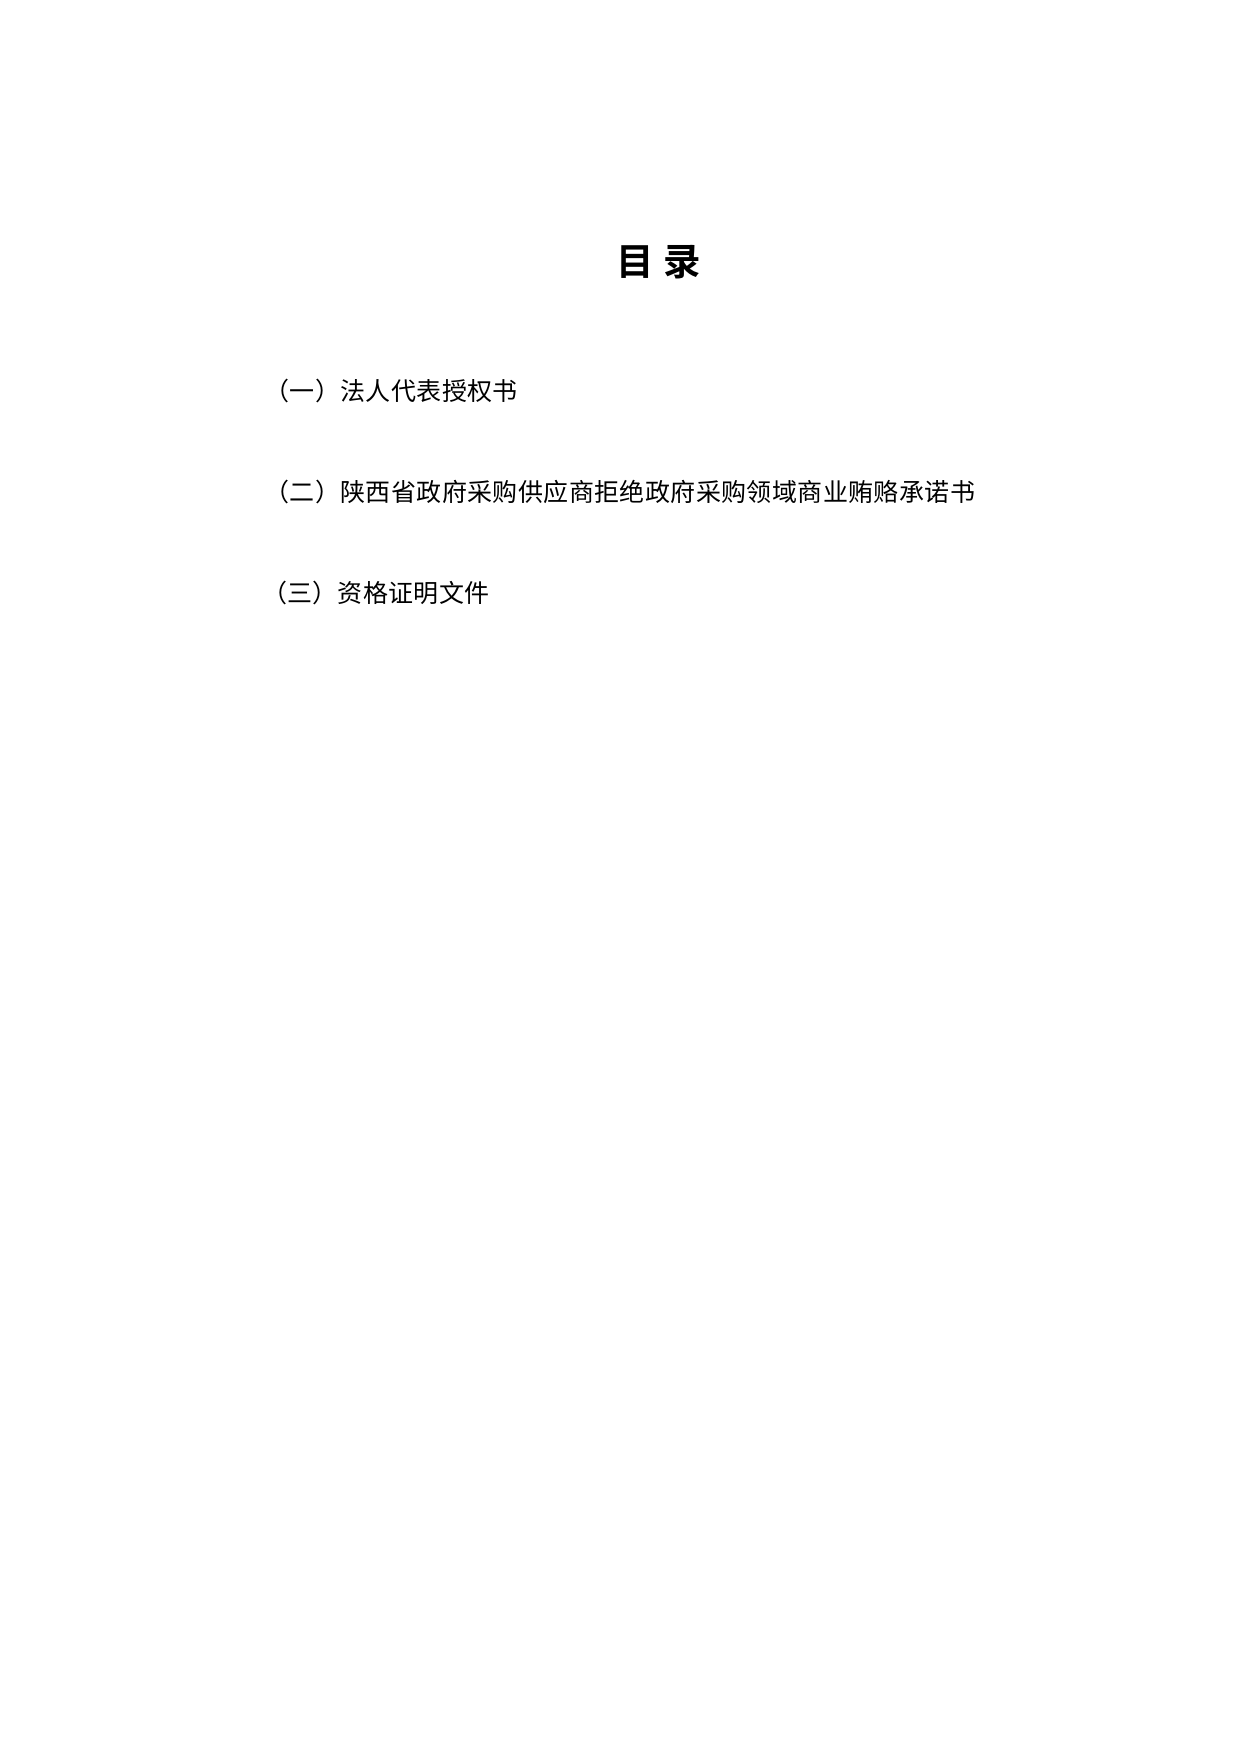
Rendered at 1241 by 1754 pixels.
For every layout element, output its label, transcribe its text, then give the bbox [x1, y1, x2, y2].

text 目 录 [187, 227, 1053, 292]
text （一）法人代表授权书 [212, 357, 1053, 422]
text （二）陕西省政府采购供应商拒绝政府采购领域商业贿赂承诺书 [212, 458, 1053, 523]
text （三）资格证明文件 [212, 559, 1053, 624]
